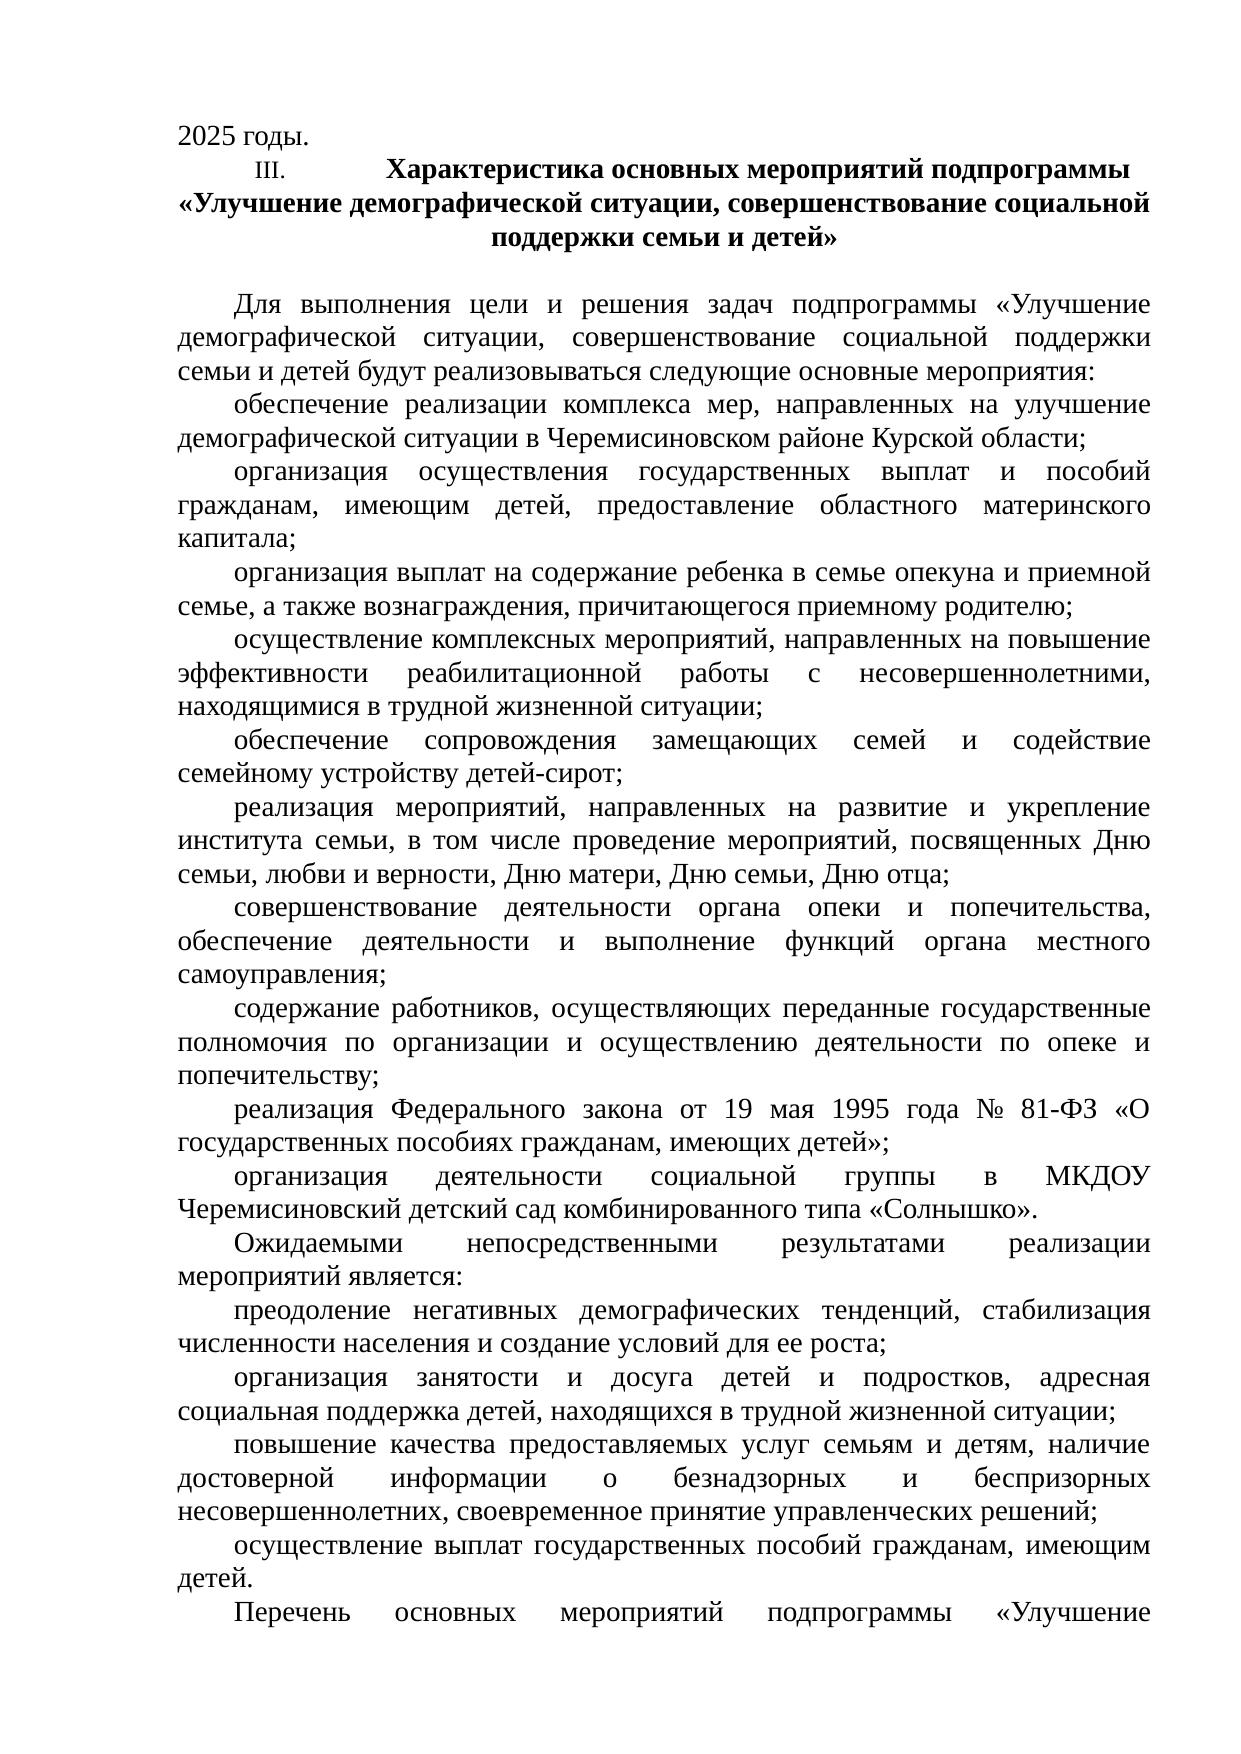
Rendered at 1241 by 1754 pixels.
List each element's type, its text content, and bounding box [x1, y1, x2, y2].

text обеспечение сопровождения замещающих семей и содействие семейному устройству детей-сирот; [177, 722, 1152, 789]
text Для выполнения цели и решения задач подпрограммы «Улучшение демографической ситуации, совершенствование социальной поддержки семьи и детей будут реализовываться следующие основные мероприятия: [177, 286, 1152, 386]
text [177, 1594, 1152, 1627]
text организация деятельности социальной группы в МКДОУ Черемисиновский детский сад комбинированного типа «Солнышко». [177, 1158, 1152, 1225]
text организация осуществления государственных выплат и пособий гражданам, имеющим детей, предоставление областного материнского капитала; [177, 453, 1152, 554]
text осуществление комплексных мероприятий, направленных на повышение эффективности реабилитационной работы с несовершеннолетними, находящимися в трудной жизненной ситуации; [177, 621, 1152, 722]
list Характеристика основных мероприятий подпрограммы «Улучшение демографической ситуации, совершенствование социальной поддержки семьи и детей» [177, 152, 1152, 252]
text совершенствование деятельности органа опеки и попечительства, обеспечение деятельности и выполнение функций органа местного самоуправления; [177, 889, 1152, 990]
text преодоление негативных демографических тенденций, стабилизация численности населения и создание условий для ее роста; [177, 1292, 1152, 1359]
text обеспечение реализации комплекса мер, направленных на улучшение демографической ситуации в Черемисиновском районе Курской области; [177, 386, 1152, 453]
text содержание работников, осуществляющих переданные государственные полномочия по организации и осуществлению деятельности по опеке и попечительству; [177, 990, 1152, 1091]
text реализация Федерального закона от 19 мая 1995 года № 81-ФЗ «О государственных пособиях гражданам, имеющих детей»; [177, 1091, 1152, 1158]
text организация выплат на содержание ребенка в семье опекуна и приемной семье, а также вознаграждения, причитающегося приемному родителю; [177, 554, 1152, 621]
text осуществление выплат государственных пособий гражданам, имеющим детей. [177, 1527, 1152, 1594]
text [177, 118, 1152, 152]
text Ожидаемыми непосредственными результатами реализации мероприятий является: [177, 1225, 1152, 1292]
text организация занятости и досуга детей и подростков, адресная социальная поддержка детей, находящихся в трудной жизненной ситуации; [177, 1359, 1152, 1426]
text повышение качества предоставляемых услуг семьям и детям, наличие достоверной информации о безнадзорных и беспризорных несовершеннолетних, своевременное принятие управленческих решений; [177, 1426, 1152, 1527]
text реализация мероприятий, направленных на развитие и укрепление института семьи, в том числе проведение мероприятий, посвященных Дню семьи, любви и верности, Дню матери, Дню семьи, Дню отца; [177, 789, 1152, 889]
